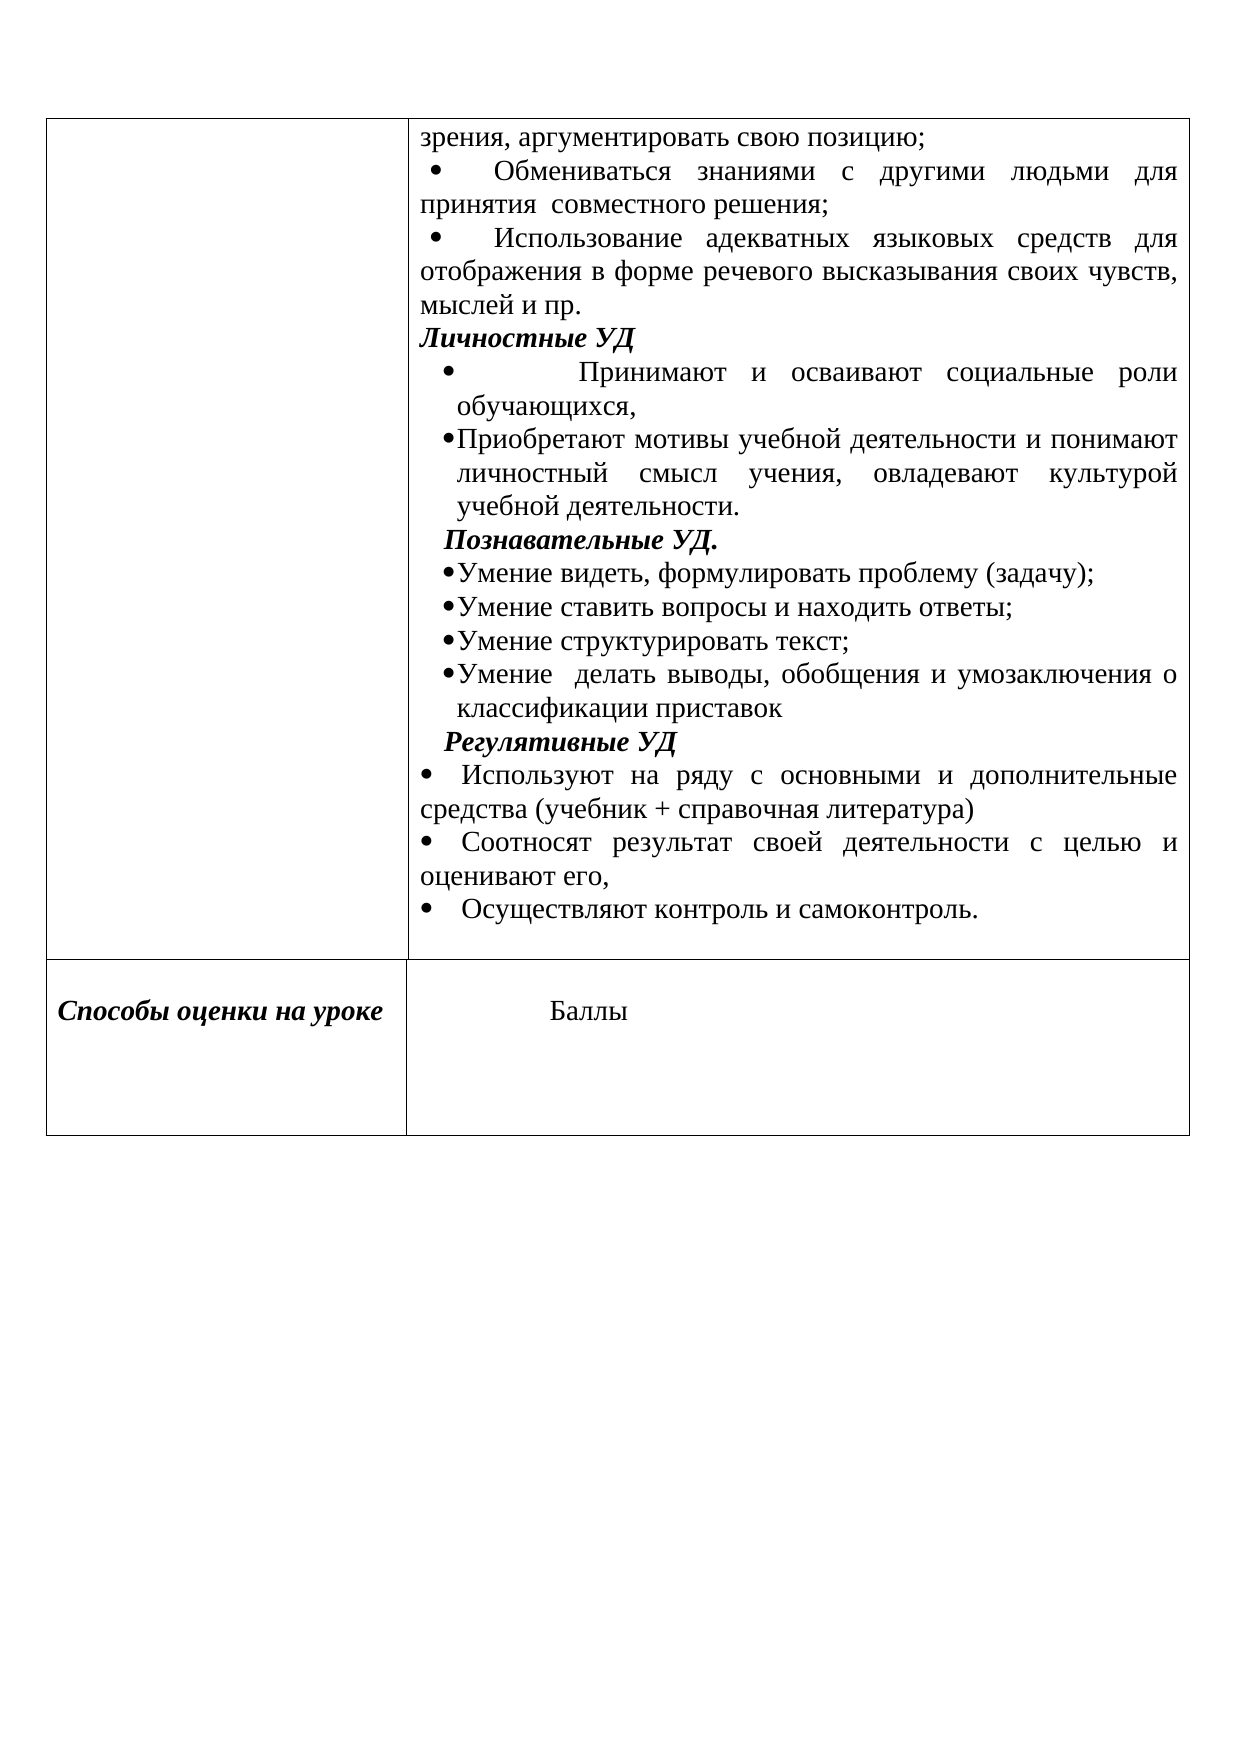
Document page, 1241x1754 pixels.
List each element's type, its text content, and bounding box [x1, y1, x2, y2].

table_cell Баллы [407, 960, 1189, 1135]
table_cell Способы оценки на уроке [47, 960, 406, 1135]
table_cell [47, 119, 408, 959]
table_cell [409, 119, 1189, 959]
